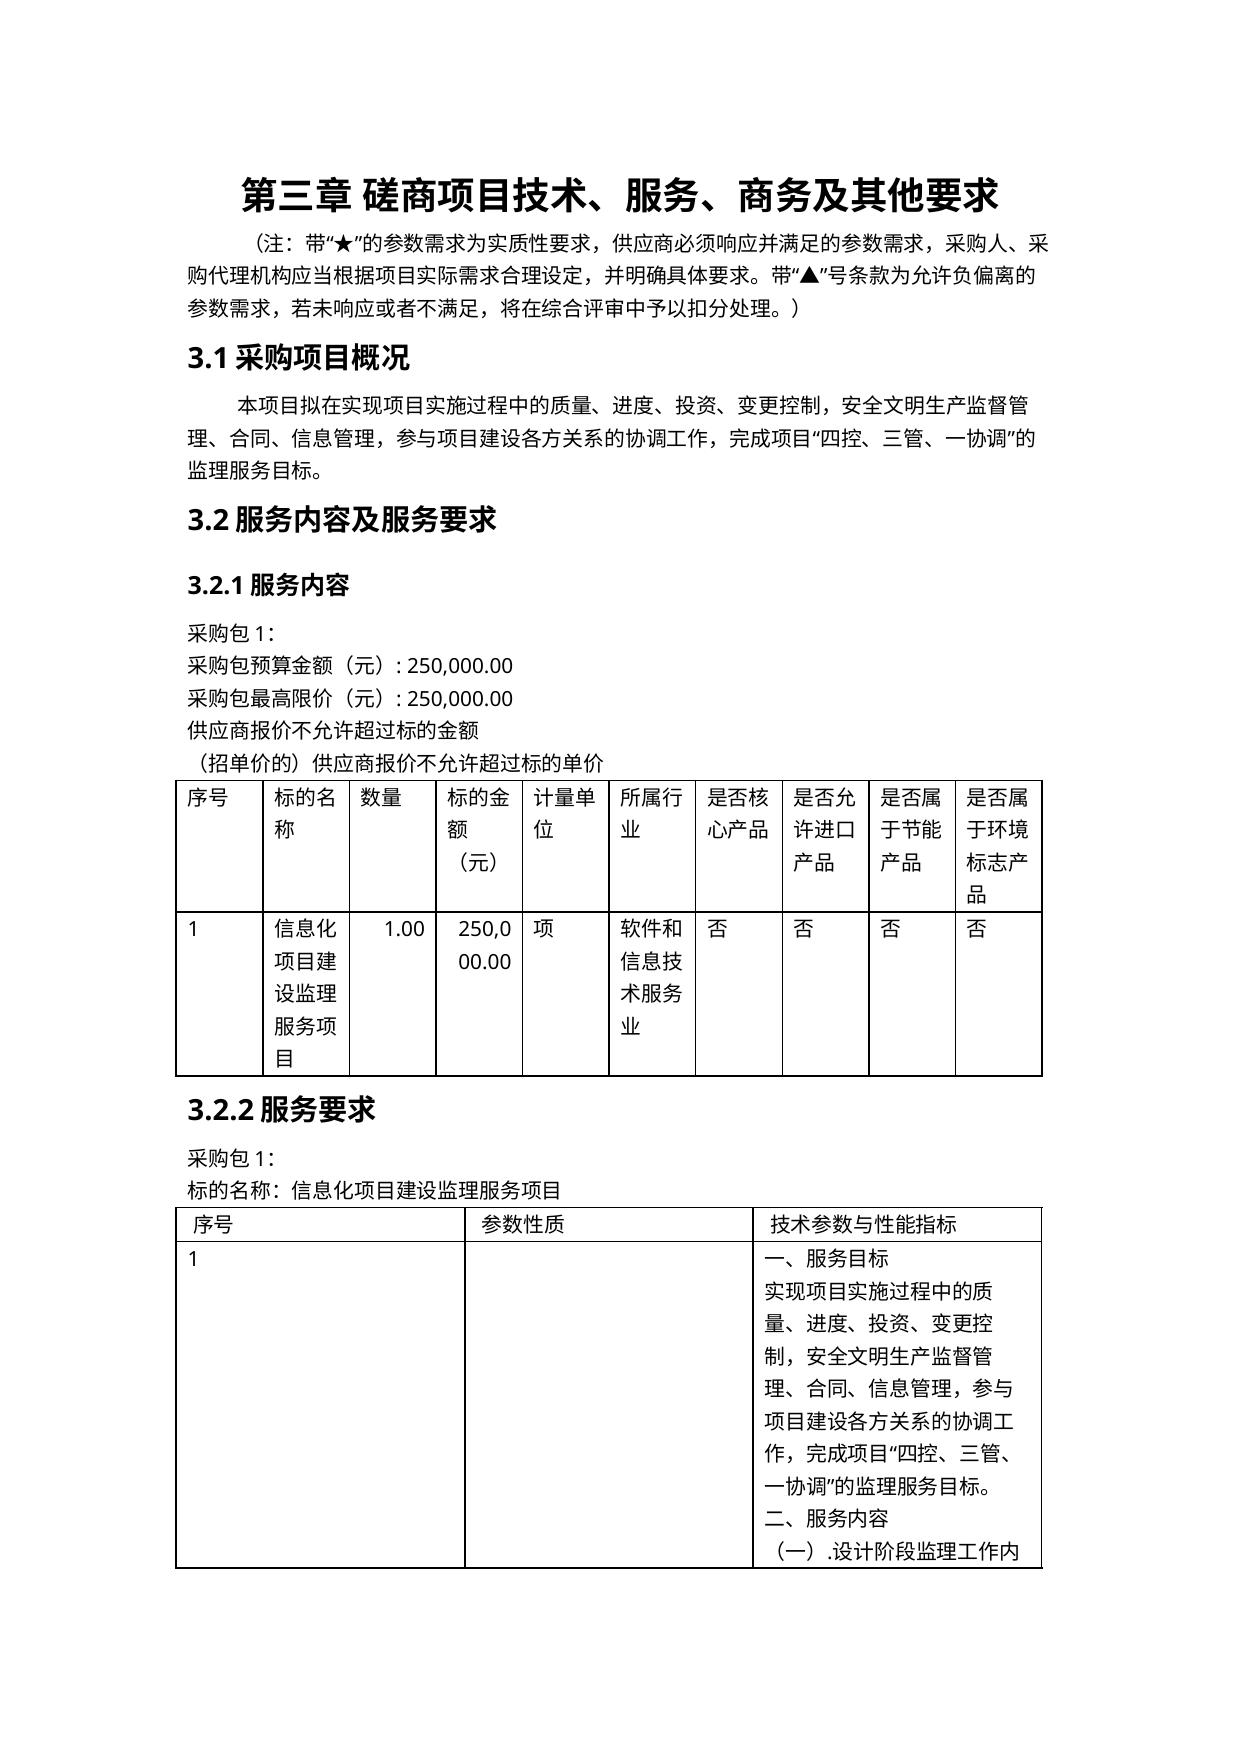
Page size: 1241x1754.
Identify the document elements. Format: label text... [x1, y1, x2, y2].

text 第三章 磋商项目技术、服务、商务及其他要求 [187, 162, 1053, 227]
table_header 是否属于节能产品 [870, 781, 955, 911]
text 采购包最高限价（元）: 250,000.00 [187, 682, 1053, 714]
text 采购包预算金额（元）: 250,000.00 [187, 649, 1053, 682]
table_cell 否 [783, 913, 868, 1075]
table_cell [754, 1242, 1041, 1567]
table_cell 250,000.00 [437, 913, 522, 1075]
table_header 序号 [177, 781, 262, 911]
table_header 技术参数与性能指标 [754, 1208, 1041, 1241]
table_header 所属行业 [610, 781, 695, 911]
table_header 序号 [177, 1208, 464, 1241]
text 采购包1： [187, 617, 1053, 649]
text 采购包1： [187, 1142, 1053, 1174]
table_header 标的名称 [264, 781, 349, 911]
table_header 数量 [350, 781, 435, 911]
table_cell 软件和信息技术服务业 [610, 913, 695, 1075]
table_cell 1 [177, 1242, 464, 1567]
text （招单价的）供应商报价不允许超过标的单价 [187, 747, 1053, 779]
text （注：带“★”的参数需求为实质性要求，供应商必须响应并满足的参数需求，采购人、采购代理机构应当根据项目实际需求合理设定，并明确具体要求。带“▲”号条款为允许负偏离的参数需求，若未响应或者不满足，将在综合评审中予以扣分处理。） [187, 227, 1053, 324]
table_header 是否属于环境标志产品 [956, 781, 1041, 911]
text 本项目拟在实现项目实施过程中的质量、进度、投资、变更控制，安全文明生产监督管理、合同、信息管理，参与项目建设各方关系的协调工作，完成项目“四控、三管、一协调”的监理服务目标。 [187, 389, 1053, 487]
text 供应商报价不允许超过标的金额 [187, 714, 1053, 747]
table_header 是否核心产品 [696, 781, 782, 911]
table_header 计量单位 [523, 781, 608, 911]
text 3.2服务内容及服务要求 [187, 487, 1053, 552]
text 标的名称：信息化项目建设监理服务项目 [187, 1174, 1053, 1207]
table_header 参数性质 [466, 1208, 752, 1241]
table_cell 1.00 [350, 913, 435, 1075]
table_header 标的金额 （元） [437, 781, 522, 911]
text 3.2.1服务内容 [187, 552, 1053, 617]
table_cell 1 [177, 913, 262, 1075]
text 3.1采购项目概况 [187, 324, 1053, 389]
table_cell 否 [696, 913, 782, 1075]
table_cell 否 [870, 913, 955, 1075]
table_cell 否 [956, 913, 1041, 1075]
table_header 是否允许进口产品 [783, 781, 868, 911]
text 3.2.2服务要求 [187, 1077, 1053, 1142]
table_cell [466, 1242, 752, 1567]
table_cell 信息化项目建设监理服务项目 [264, 913, 349, 1075]
table_cell 项 [523, 913, 608, 1075]
